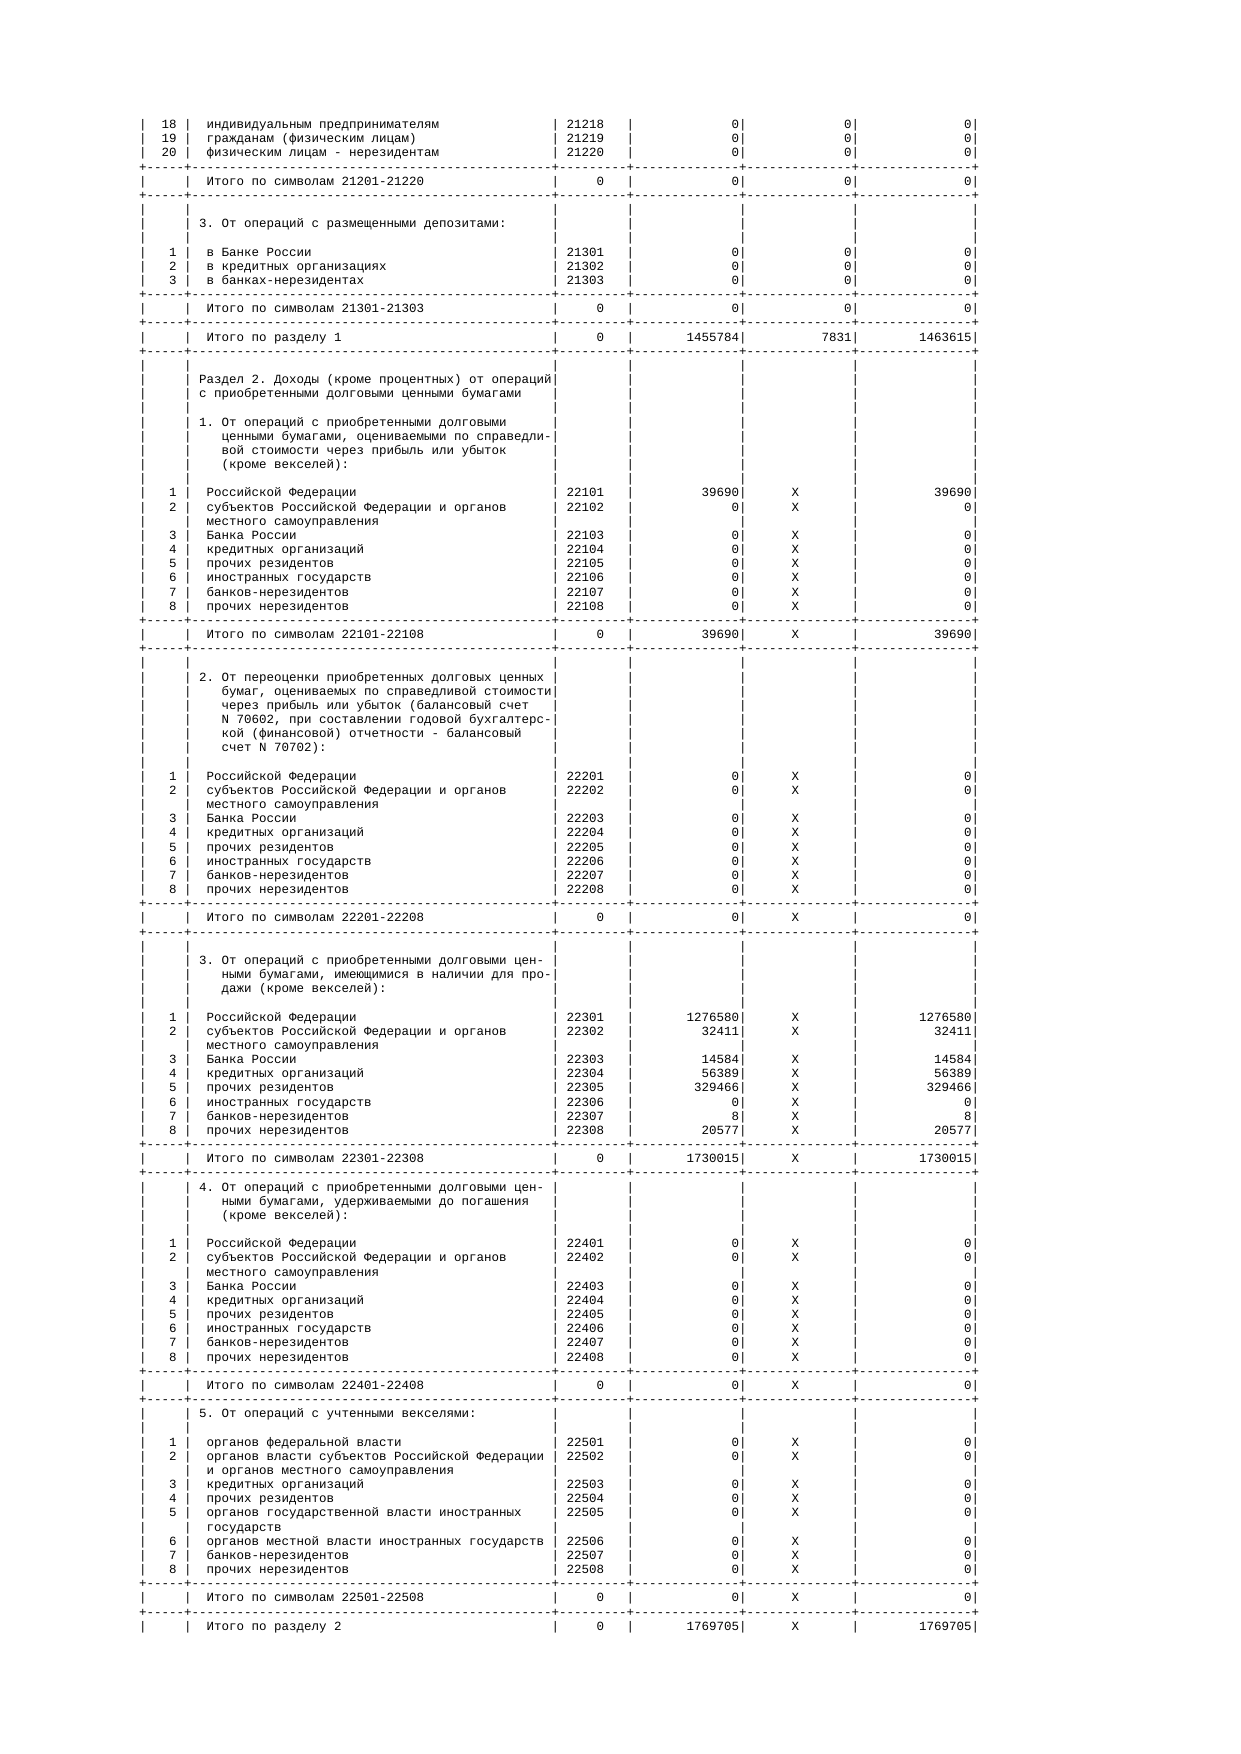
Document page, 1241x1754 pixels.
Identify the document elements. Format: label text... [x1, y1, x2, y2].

text | | через прибыль или убыток (балансовый счет | | | | | [139, 699, 1101, 713]
text | | Раздел 2. Доходы (кроме процентных) от операций| | | | | [139, 373, 1101, 387]
text | 2 | субъектов Российской Федерации и органов | 22302 | 32411| Х | 32411| [139, 1025, 1101, 1039]
text | | 3. От операций с размещенными депозитами: | | | | | [139, 217, 1101, 231]
text | | с приобретенными долговыми ценными бумагами | | | | | [139, 387, 1101, 401]
text | 1 | Российской Федерации | 22201 | 0| Х | 0| [139, 770, 1101, 784]
text | | местного самоуправления | | | | | [139, 515, 1101, 529]
text | | местного самоуправления | | | | | [139, 1039, 1101, 1053]
text | | Итого по символам 21201-21220 | 0 | 0| 0| 0| [139, 175, 1101, 189]
text | 6 | иностранных государств | 22306 | 0| Х | 0| [139, 1096, 1101, 1110]
text | 3 | Банка России | 22103 | 0| Х | 0| [139, 529, 1101, 543]
text | 5 | органов государственной власти иностранных | 22505 | 0| Х | 0| [139, 1506, 1101, 1521]
text | 1 | Российской Федерации | 22301 | 1276580| Х | 1276580| [139, 1011, 1101, 1025]
text | 5 | прочих резидентов | 22405 | 0| Х | 0| [139, 1308, 1101, 1322]
text | 5 | прочих резидентов | 22305 | 329466| Х | 329466| [139, 1081, 1101, 1096]
text +-----+------------------------------------------------+---------+--------------+--------------+---------------+ [139, 316, 1101, 331]
text | 6 | иностранных государств | 22106 | 0| Х | 0| [139, 571, 1101, 586]
text | 1 | Российской Федерации | 22401 | 0| Х | 0| [139, 1237, 1101, 1251]
text | 1 | Российской Федерации | 22101 | 39690| Х | 39690| [139, 486, 1101, 501]
text | | вой стоимости через прибыль или убыток | | | | | [139, 444, 1101, 458]
text | 2 | в кредитных организациях | 21302 | 0| 0| 0| [139, 260, 1101, 274]
text +-----+------------------------------------------------+---------+--------------+--------------+---------------+ [139, 189, 1101, 203]
text +-----+------------------------------------------------+---------+--------------+--------------+---------------+ [139, 161, 1101, 175]
text | 3 | Банка России | 22403 | 0| Х | 0| [139, 1280, 1101, 1294]
text | | Итого по символам 22201-22208 | 0 | 0| Х | 0| [139, 911, 1101, 926]
text | 8 | прочих нерезидентов | 22508 | 0| Х | 0| [139, 1563, 1101, 1577]
text | 4 | кредитных организаций | 22404 | 0| Х | 0| [139, 1294, 1101, 1308]
text | 19 | гражданам (физическим лицам) | 21219 | 0| 0| 0| [139, 132, 1101, 146]
text | 1 | в Банке России | 21301 | 0| 0| 0| [139, 246, 1101, 260]
text | | | | | | | [139, 359, 1101, 373]
text | | Итого по разделу 2 | 0 | 1769705| Х | 1769705| [139, 1620, 1101, 1634]
text | | | | | | | [139, 203, 1101, 217]
text | 6 | органов местной власти иностранных государств | 22506 | 0| Х | 0| [139, 1535, 1101, 1549]
text | | ными бумагами, имеющимися в наличии для про-| | | | | [139, 968, 1101, 982]
text | 20 | физическим лицам - нерезидентам | 21220 | 0| 0| 0| [139, 146, 1101, 161]
text | | 5. От операций с учтенными векселями: | | | | | [139, 1407, 1101, 1421]
text | 8 | прочих нерезидентов | 22408 | 0| Х | 0| [139, 1351, 1101, 1365]
text | | дажи (кроме векселей): | | | | | [139, 982, 1101, 996]
text | | 3. От операций с приобретенными долговыми цен- | | | | | [139, 954, 1101, 968]
text | 8 | прочих нерезидентов | 22108 | 0| Х | 0| [139, 600, 1101, 614]
text | 4 | прочих резидентов | 22504 | 0| Х | 0| [139, 1492, 1101, 1506]
text | | государств | | | | | [139, 1521, 1101, 1535]
text +-----+------------------------------------------------+---------+--------------+--------------+---------------+ [139, 926, 1101, 940]
text | | кой (финансовой) отчетности - балансовый | | | | | [139, 727, 1101, 741]
text | | Итого по разделу 1 | 0 | 1455784| 7831| 1463615| [139, 331, 1101, 345]
text | | ными бумагами, удерживаемыми до погашения | | | | | [139, 1195, 1101, 1209]
text +-----+------------------------------------------------+---------+--------------+--------------+---------------+ [139, 288, 1101, 302]
text | | 1. От операций с приобретенными долговыми | | | | | [139, 416, 1101, 430]
text | 1 | органов федеральной власти | 22501 | 0| Х | 0| [139, 1436, 1101, 1450]
text | 3 | в банках-нерезидентах | 21303 | 0| 0| 0| [139, 274, 1101, 288]
text +-----+------------------------------------------------+---------+--------------+--------------+---------------+ [139, 1166, 1101, 1181]
text | | | | | | | [139, 1223, 1101, 1237]
text | 7 | банков-нерезидентов | 22507 | 0| Х | 0| [139, 1549, 1101, 1563]
text | 8 | прочих нерезидентов | 22308 | 20577| Х | 20577| [139, 1124, 1101, 1138]
text +-----+------------------------------------------------+---------+--------------+--------------+---------------+ [139, 1138, 1101, 1152]
text | | ценными бумагами, оцениваемыми по справедли-| | | | | [139, 430, 1101, 444]
text | 2 | субъектов Российской Федерации и органов | 22202 | 0| Х | 0| [139, 784, 1101, 798]
text | 4 | кредитных организаций | 22104 | 0| Х | 0| [139, 543, 1101, 557]
text | | местного самоуправления | | | | | [139, 798, 1101, 812]
text | 7 | банков-нерезидентов | 22307 | 8| Х | 8| [139, 1110, 1101, 1124]
text | | и органов местного самоуправления | | | | | [139, 1464, 1101, 1478]
text +-----+------------------------------------------------+---------+--------------+--------------+---------------+ [139, 1365, 1101, 1379]
text | 5 | прочих резидентов | 22205 | 0| Х | 0| [139, 841, 1101, 855]
text +-----+------------------------------------------------+---------+--------------+--------------+---------------+ [139, 345, 1101, 359]
text | | | | | | | [139, 1421, 1101, 1436]
text +-----+------------------------------------------------+---------+--------------+--------------+---------------+ [139, 897, 1101, 911]
text | 4 | кредитных организаций | 22304 | 56389| Х | 56389| [139, 1067, 1101, 1081]
text | 2 | органов власти субъектов Российской Федерации | 22502 | 0| Х | 0| [139, 1450, 1101, 1464]
text | 6 | иностранных государств | 22406 | 0| Х | 0| [139, 1322, 1101, 1336]
text +-----+------------------------------------------------+---------+--------------+--------------+---------------+ [139, 1393, 1101, 1407]
text | 2 | субъектов Российской Федерации и органов | 22402 | 0| Х | 0| [139, 1251, 1101, 1266]
text | 4 | кредитных организаций | 22204 | 0| Х | 0| [139, 826, 1101, 841]
text | 3 | Банка России | 22203 | 0| Х | 0| [139, 812, 1101, 826]
text | | 4. От операций с приобретенными долговыми цен- | | | | | [139, 1181, 1101, 1195]
text | | бумаг, оцениваемых по справедливой стоимости| | | | | [139, 685, 1101, 699]
text | | Итого по символам 22401-22408 | 0 | 0| Х | 0| [139, 1379, 1101, 1393]
text | | N 70602, при составлении годовой бухгалтерс-| | | | | [139, 713, 1101, 727]
text +-----+------------------------------------------------+---------+--------------+--------------+---------------+ [139, 614, 1101, 628]
text | 2 | субъектов Российской Федерации и органов | 22102 | 0| Х | 0| [139, 501, 1101, 515]
text | | | | | | | [139, 756, 1101, 770]
text | | | | | | | [139, 472, 1101, 486]
text | 3 | Банка России | 22303 | 14584| Х | 14584| [139, 1053, 1101, 1067]
text | 6 | иностранных государств | 22206 | 0| Х | 0| [139, 855, 1101, 869]
text | | | | | | | [139, 940, 1101, 954]
text +-----+------------------------------------------------+---------+--------------+--------------+---------------+ [139, 642, 1101, 656]
text | 8 | прочих нерезидентов | 22208 | 0| Х | 0| [139, 883, 1101, 897]
text | 3 | кредитных организаций | 22503 | 0| Х | 0| [139, 1478, 1101, 1492]
text | | | | | | | [139, 656, 1101, 671]
text | | Итого по символам 22101-22108 | 0 | 39690| Х | 39690| [139, 628, 1101, 642]
text | | Итого по символам 21301-21303 | 0 | 0| 0| 0| [139, 302, 1101, 316]
text | | (кроме векселей): | | | | | [139, 1209, 1101, 1223]
text | 18 | индивидуальным предпринимателям | 21218 | 0| 0| 0| [139, 118, 1101, 132]
text | | | | | | | [139, 231, 1101, 246]
text +-----+------------------------------------------------+---------+--------------+--------------+---------------+ [139, 1577, 1101, 1591]
text | 5 | прочих резидентов | 22105 | 0| Х | 0| [139, 557, 1101, 571]
text | | | | | | | [139, 996, 1101, 1011]
text | | (кроме векселей): | | | | | [139, 458, 1101, 472]
text | | счет N 70702): | | | | | [139, 741, 1101, 756]
text | | Итого по символам 22301-22308 | 0 | 1730015| Х | 1730015| [139, 1152, 1101, 1166]
text | 7 | банков-нерезидентов | 22207 | 0| Х | 0| [139, 869, 1101, 883]
text | | Итого по символам 22501-22508 | 0 | 0| Х | 0| [139, 1591, 1101, 1606]
text | | | | | | | [139, 401, 1101, 416]
text | 7 | банков-нерезидентов | 22407 | 0| Х | 0| [139, 1336, 1101, 1351]
text | | местного самоуправления | | | | | [139, 1266, 1101, 1280]
text | | 2. От переоценки приобретенных долговых ценных | | | | | [139, 671, 1101, 685]
text | 7 | банков-нерезидентов | 22107 | 0| Х | 0| [139, 586, 1101, 600]
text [139, 1606, 1101, 1620]
